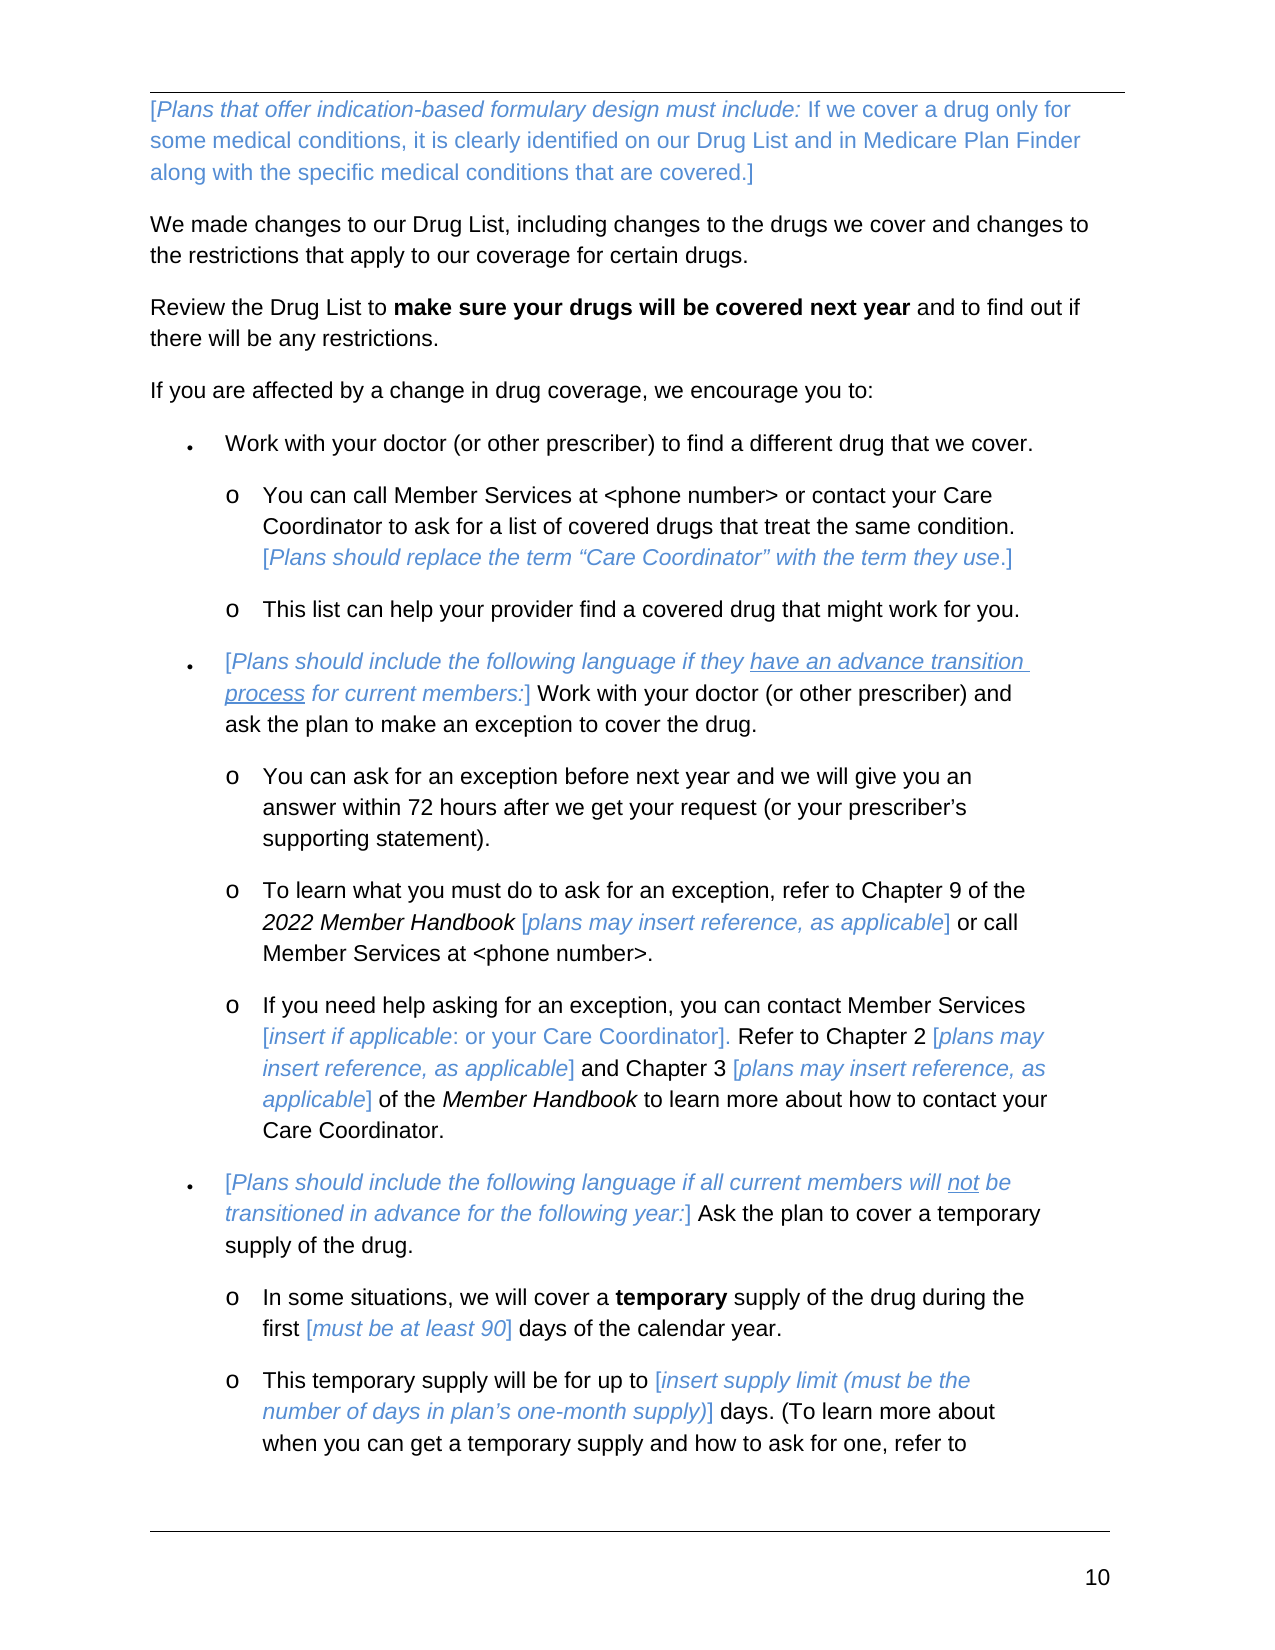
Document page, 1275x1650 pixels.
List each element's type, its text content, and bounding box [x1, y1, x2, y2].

text We made changes to our Drug List, including changes to the drugs we cover and changes to the restrictions that apply to our coverage for certain drugs. [150, 207, 1125, 270]
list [225, 1363, 1050, 1457]
text If you are affected by a change in drug coverage, we encourage you to: [150, 374, 1125, 405]
list Work with your doctor (or other prescriber) to find a different drug that we cover. [187, 426, 1050, 457]
list [Plans should include the following language if they have an advance transition process for current members:] Work with your doctor (or other prescriber) and ask the plan to make an exception to cover the drug. [187, 645, 1050, 738]
list To learn what you must do to ask for an exception, refer to Chapter 9 of the 2022 Member Handbook [plans may insert reference, as applicable] or call Member Services at <phone number>. [225, 874, 1050, 968]
list In some situations, we will cover a temporary supply of the drug during the first [must be at least 90] days of the calendar year. [225, 1280, 1050, 1343]
list This list can help your provider find a covered drug that might work for you. [225, 593, 1050, 624]
text Review the Drug List to make sure your drugs will be covered next year and to find out if there will be any restrictions. [150, 291, 1125, 353]
list [Plans should include the following language if all current members will not be transitioned in advance for the following year:] Ask the plan to cover a temporary supply of the drug. [187, 1166, 1050, 1259]
list You can call Member Services at <phone number> or contact your Care Coordinator to ask for a list of covered drugs that treat the same condition. [Plans should replace the term “Care Coordinator” with the term they use.] [225, 478, 1050, 572]
list You can ask for an exception before next year and we will give you an answer within 72 hours after we get your request (or your prescriber’s supporting statement). [225, 759, 1050, 853]
list If you need help asking for an exception, you can contact Member Services [insert if applicable: or your Care Coordinator]. Refer to Chapter 2 [plans may insert reference, as applicable] and Chapter 3 [plans may insert reference, as applicable] of the Member Handbook to learn more about how to contact your Care Coordinator. [225, 988, 1050, 1145]
text [Plans that offer indication-based formulary design must include: If we cover a drug only for some medical conditions, it is clearly identified on our Drug List and in Medicare Plan Finder along with the specific medical conditions that are covered.] [150, 93, 1125, 186]
